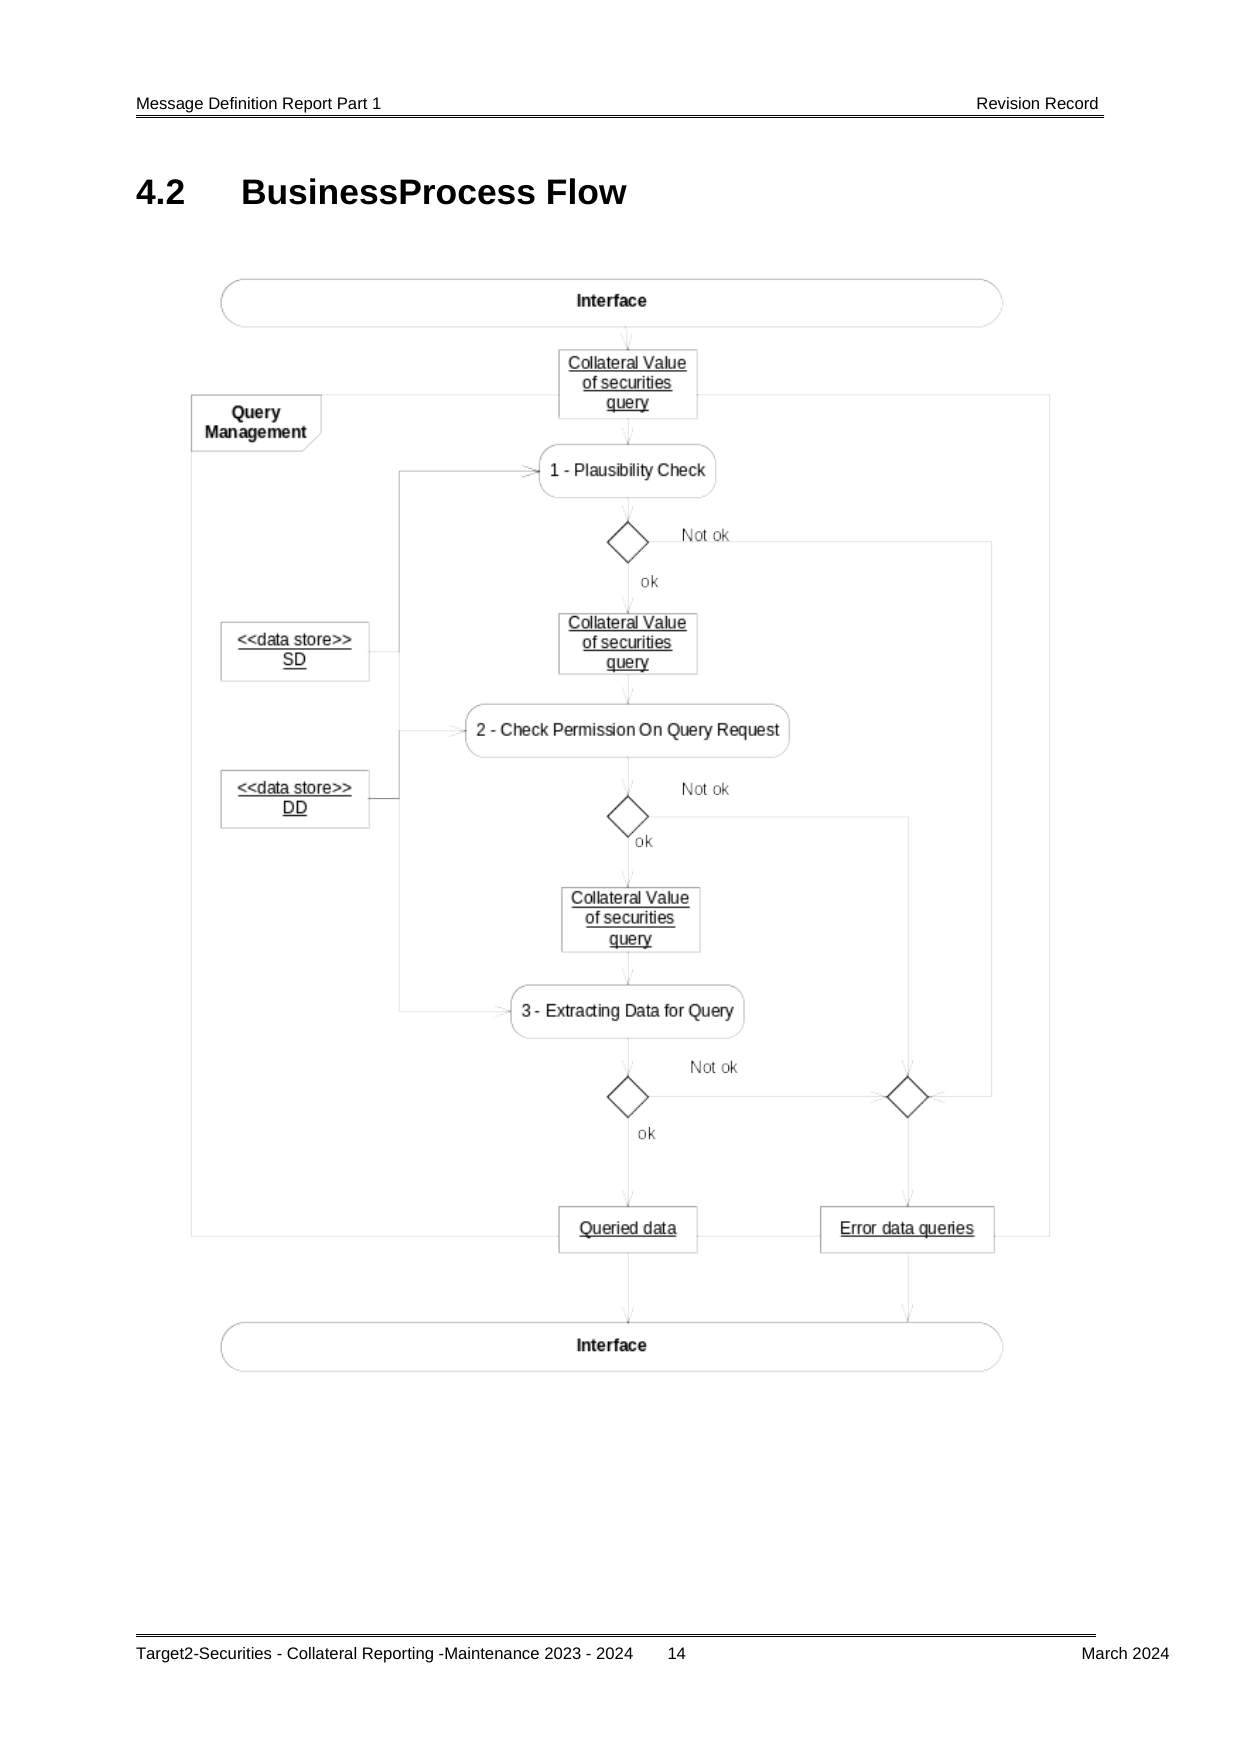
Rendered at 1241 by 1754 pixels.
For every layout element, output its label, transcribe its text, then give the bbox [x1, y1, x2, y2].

subtitle BusinessProcess Flow [136, 171, 1104, 212]
